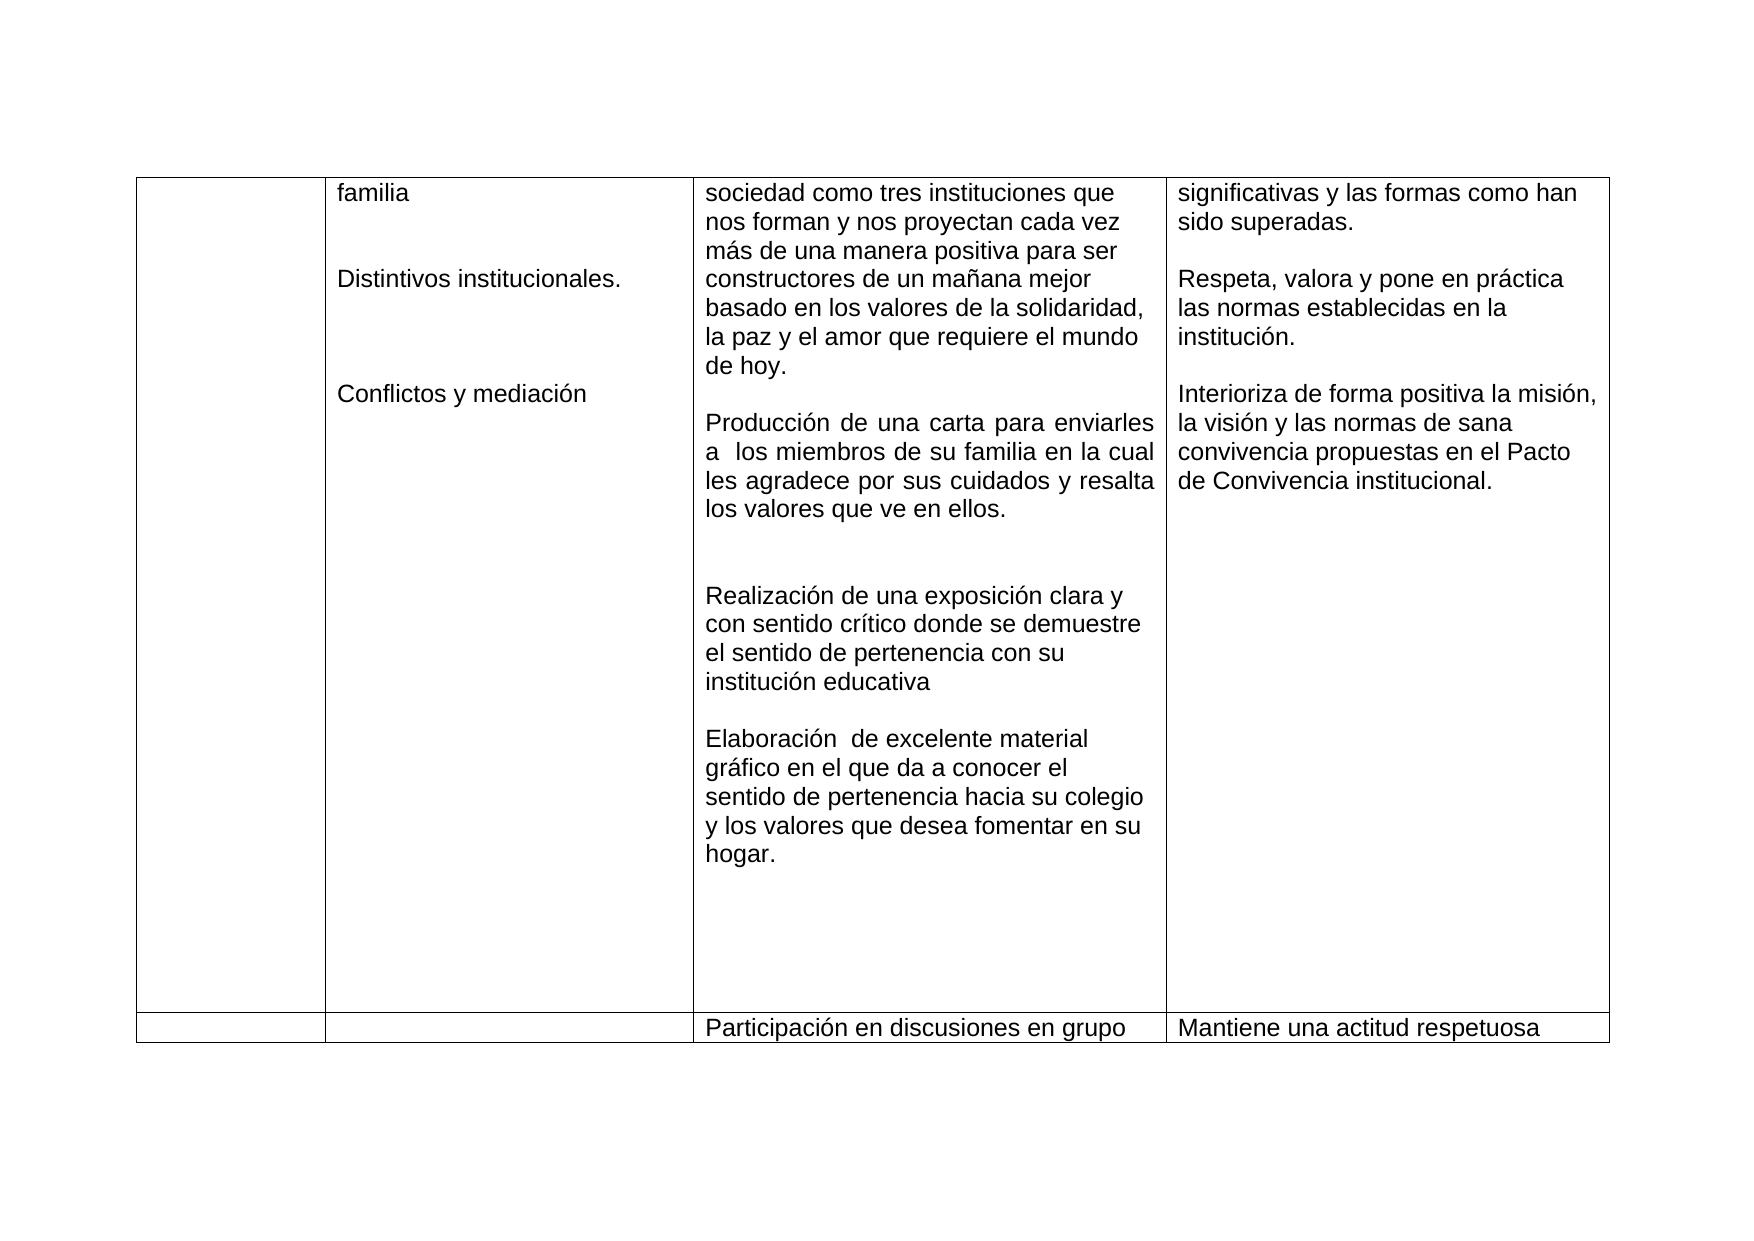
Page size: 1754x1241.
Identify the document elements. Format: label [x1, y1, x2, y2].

table_cell [137, 1013, 325, 1042]
table_cell [1167, 1013, 1609, 1042]
table_cell [326, 178, 693, 1012]
table_cell [326, 1013, 693, 1042]
table_cell [694, 1013, 1166, 1042]
table_cell [1167, 178, 1609, 1012]
table_cell [694, 178, 1166, 1012]
table_cell [137, 178, 325, 1012]
